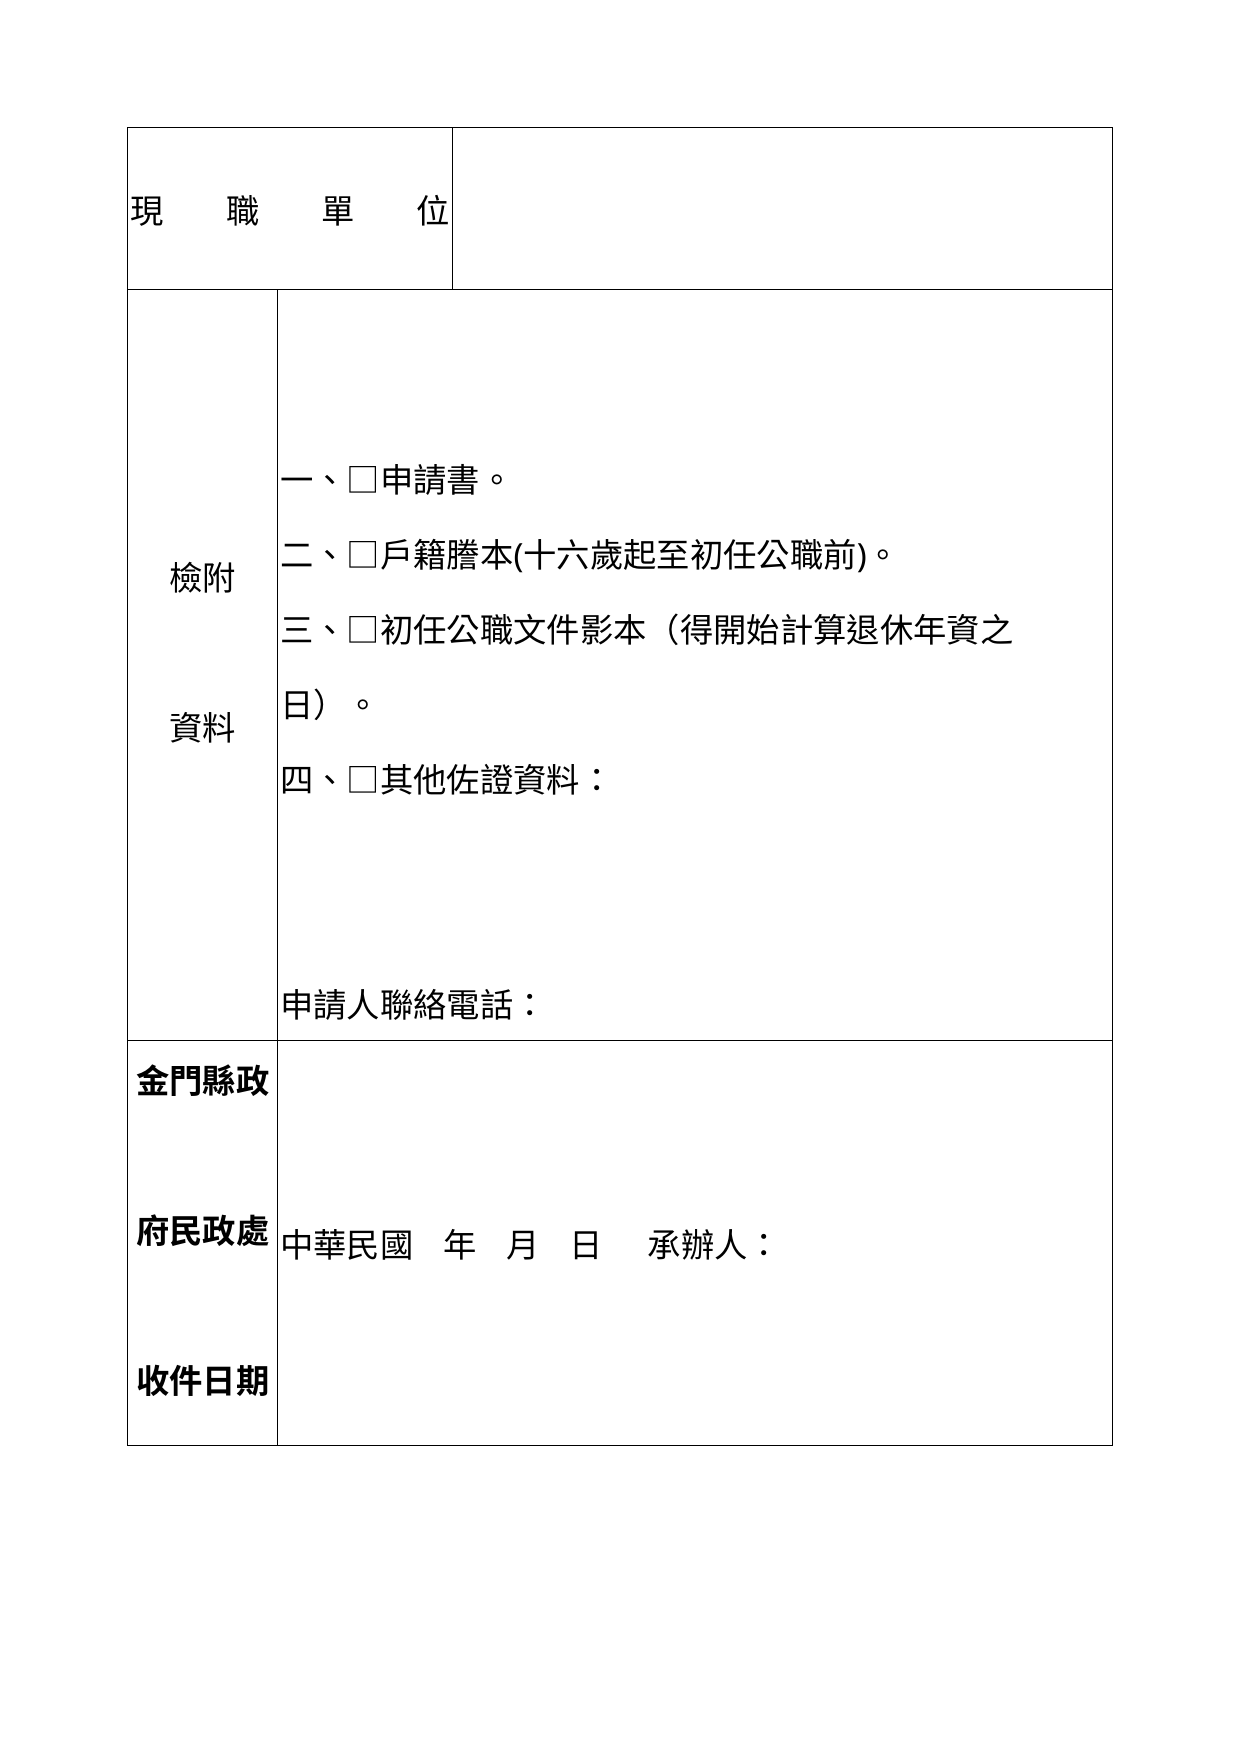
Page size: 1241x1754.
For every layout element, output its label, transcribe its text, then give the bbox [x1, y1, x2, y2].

table_cell 金門縣政府民政處收件日期 [128, 1041, 277, 1445]
table_cell 一、□申請書。 二、□戶籍謄本(十六歲起至初任公職前)。 三、□初任公職文件影本（得開始計算退休年資之日）。 四、□其他佐證資料： 申請人聯絡電話： [278, 290, 1112, 1040]
table_cell [453, 128, 1112, 289]
table_cell 現職單位 [128, 128, 452, 289]
table_cell 檢附 資料 [128, 290, 277, 1040]
table_cell 中華民國 年 月 日 承辦人： [278, 1041, 1112, 1445]
